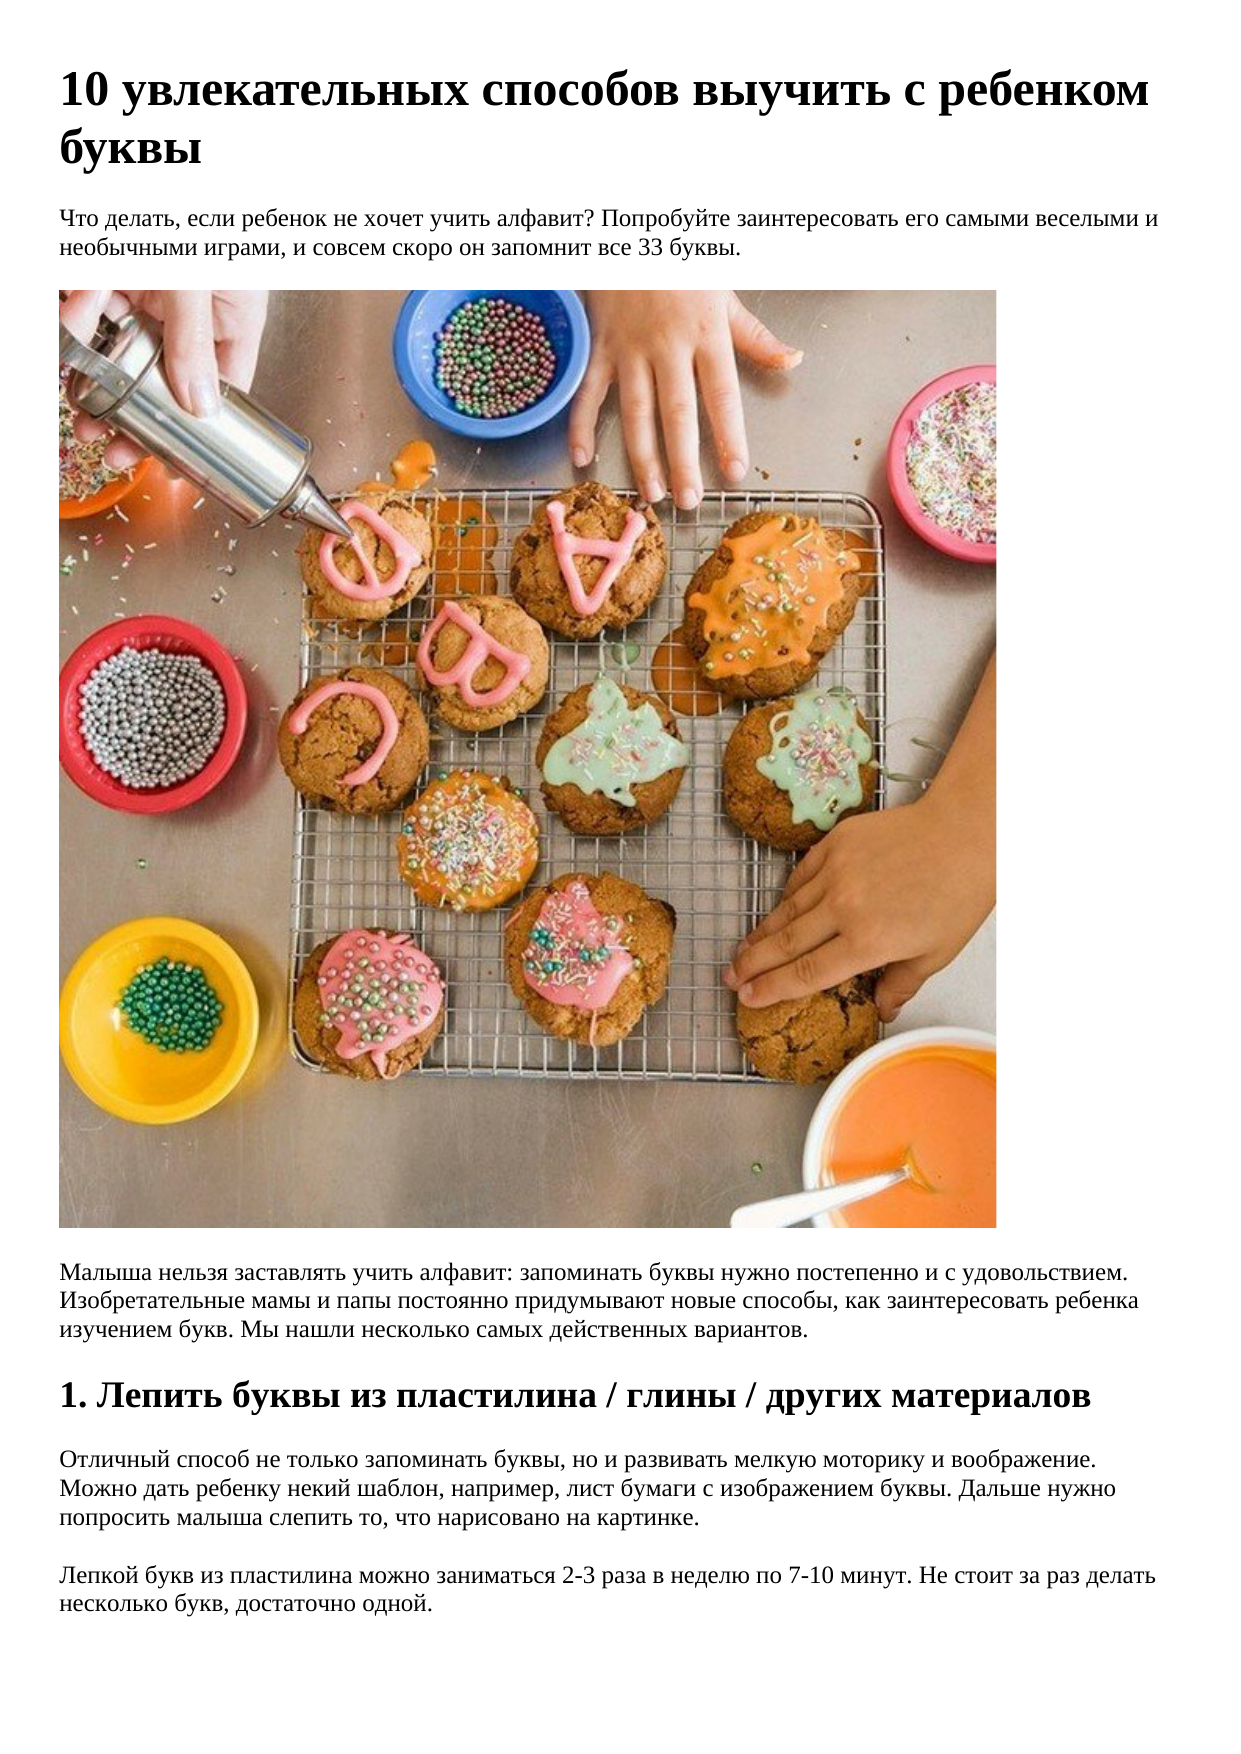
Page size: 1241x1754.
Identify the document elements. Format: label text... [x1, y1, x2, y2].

text Лепкой букв из пластилина можно заниматься 2-3 раза в неделю по 7-10 минут. Не стоит за раз делать несколько букв, достаточно одной. [59, 1560, 1181, 1617]
text 10 увлекательных способов выучить с ребенком буквы [59, 59, 1181, 174]
text 1. Лепить буквы из пластилина / глины / других материалов [59, 1372, 1181, 1415]
picture [59, 290, 997, 1228]
text Отличный способ не только запоминать буквы, но и развивать мелкую моторику и воображение. Можно дать ребенку некий шаблон, например, лист бумаги с изображением буквы. Дальше нужно попросить малыша слепить то, что нарисовано на картинке. [59, 1444, 1181, 1531]
text Что делать, если ребенок не хочет учить алфавит? Попробуйте заинтересовать его самыми веселыми и необычными играми, и совсем скоро он запомнит все 33 буквы. [59, 203, 1181, 261]
text Малыша нельзя заставлять учить алфавит: запоминать буквы нужно постепенно и с удовольствием. Изобретательные мамы и папы постоянно придумывают новые способы, как заинтересовать ребенка изучением букв. Мы нашли несколько самых действенных вариантов. [59, 1257, 1181, 1343]
